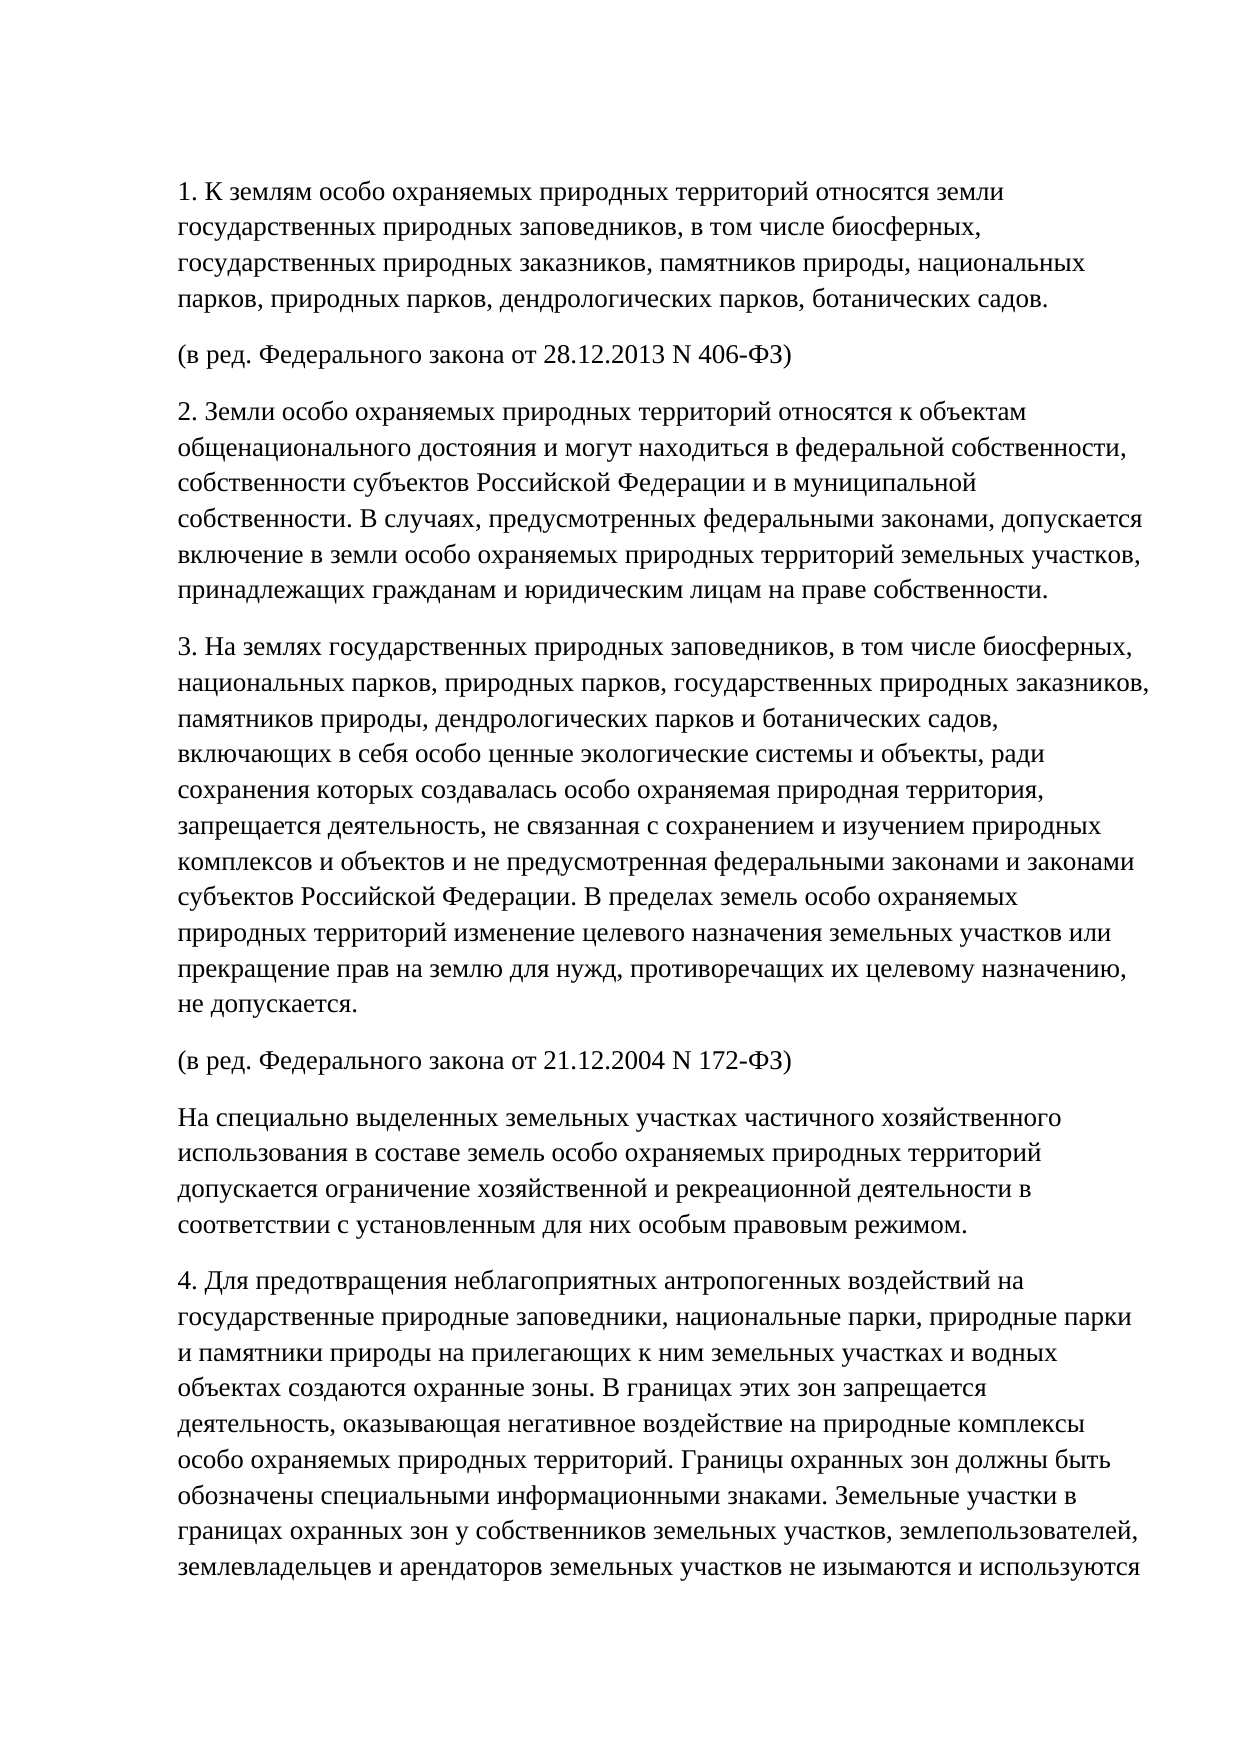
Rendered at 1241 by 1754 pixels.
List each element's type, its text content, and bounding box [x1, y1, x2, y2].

text (в ред. Федерального закона от 28.12.2013 N 406-ФЗ) [177, 338, 1152, 369]
text (в ред. Федерального закона от 21.12.2004 N 172-ФЗ) [177, 1044, 1152, 1075]
text 2. Земли особо охраняемых природных территорий относятся к объектам общенационального достояния и могут находиться в федеральной собственности, собственности субъектов Российской Федерации и в муниципальной собственности. В случаях, предусмотренных федеральными законами, допускается включение в земли особо охраняемых природных территорий земельных участков, принадлежащих гражданам и юридическим лицам на праве собственности. [177, 395, 1152, 605]
text 3. На землях государственных природных заповедников, в том числе биосферных, национальных парков, природных парков, государственных природных заказников, памятников природы, дендрологических парков и ботанических садов, включающих в себя особо ценные экологические системы и объекты, ради сохранения которых создавалась особо охраняемая природная территория, запрещается деятельность, не связанная с сохранением и изучением природных комплексов и объектов и не предусмотренная федеральными законами и законами субъектов Российской Федерации. В пределах земель особо охраняемых природных территорий изменение целевого назначения земельных участков или прекращение прав на землю для нужд, противоречащих их целевому назначению, не допускается. [177, 630, 1152, 1019]
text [177, 1264, 1152, 1581]
text На специально выделенных земельных участках частичного хозяйственного использования в составе земель особо охраняемых природных территорий допускается ограничение хозяйственной и рекреационной деятельности в соответствии с установленным для них особым правовым режимом. [177, 1101, 1152, 1239]
text 1. К землям особо охраняемых природных территорий относятся земли государственных природных заповедников, в том числе биосферных, государственных природных заказников, памятников природы, национальных парков, природных парков, дендрологических парков, ботанических садов. [177, 175, 1152, 313]
